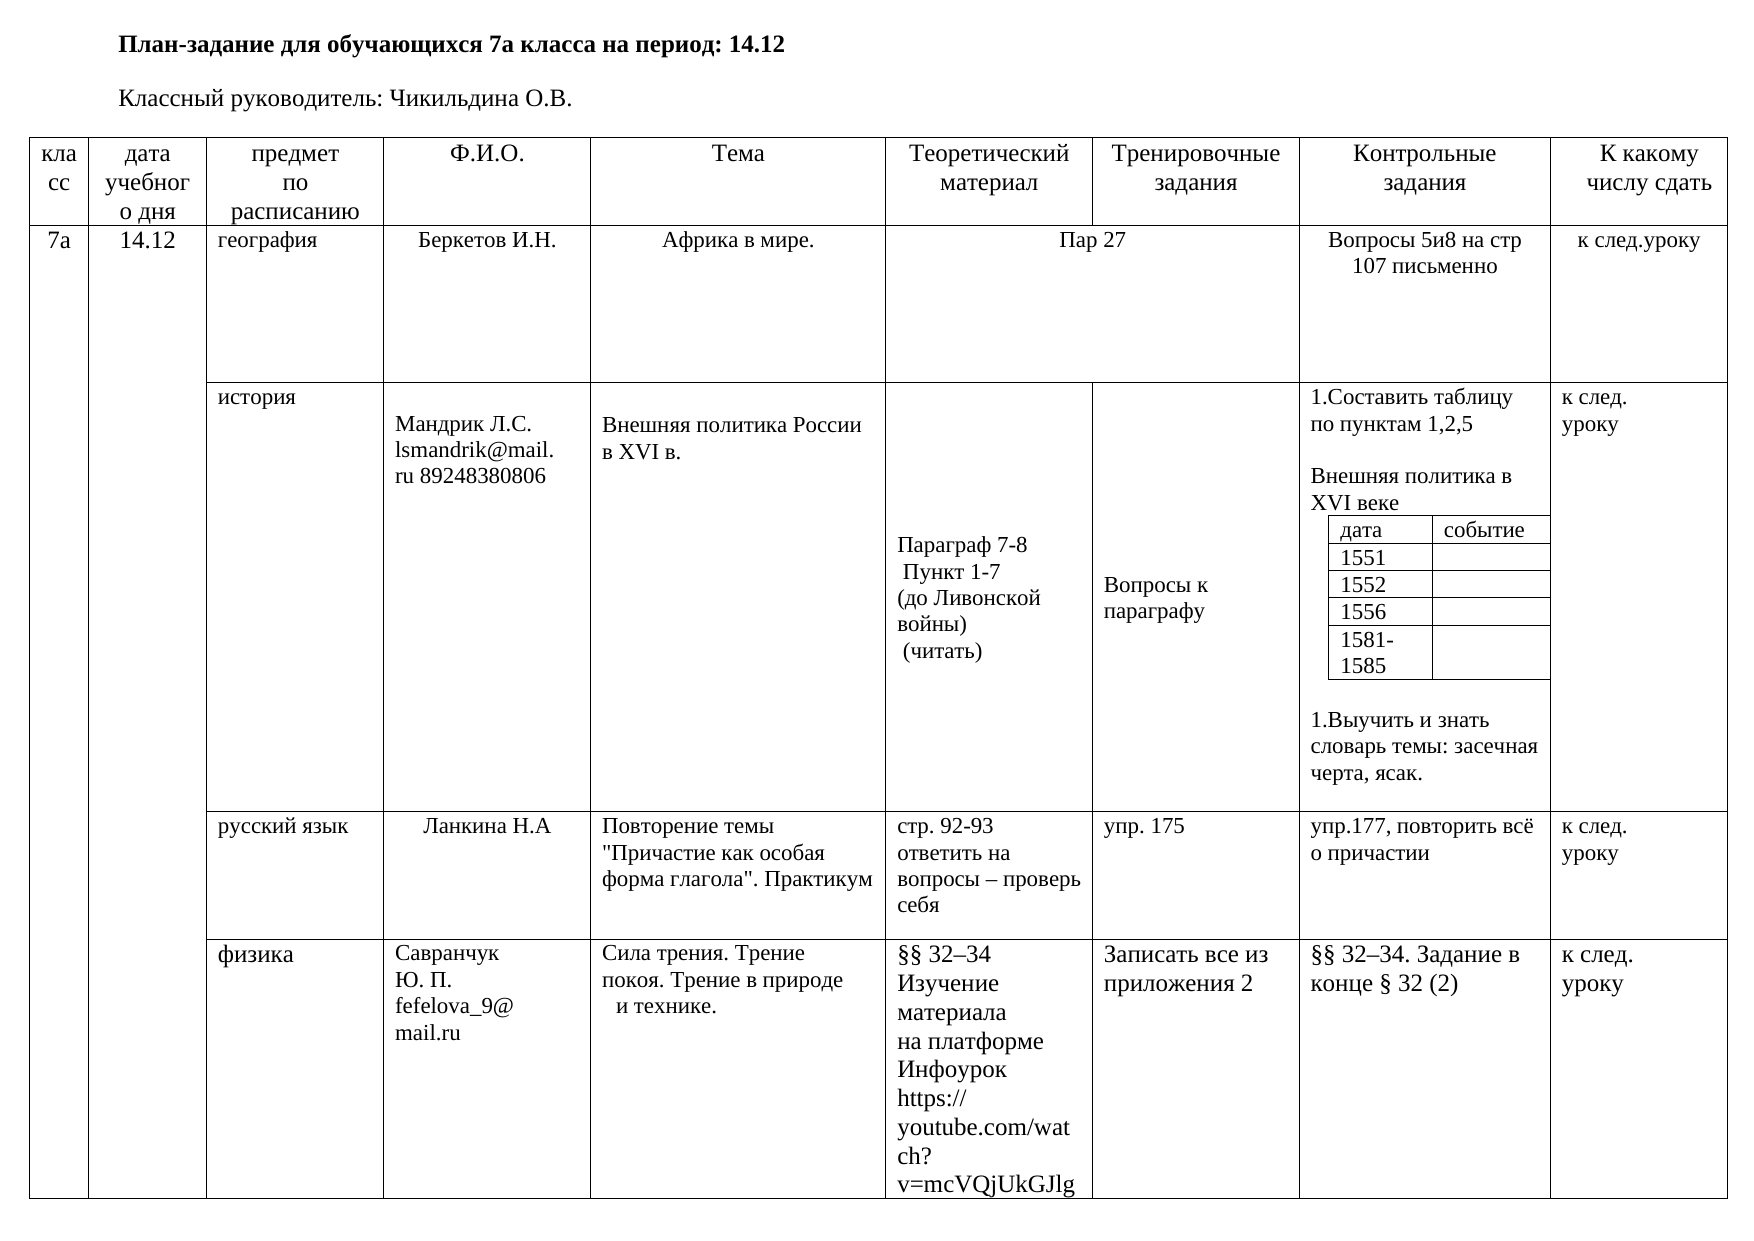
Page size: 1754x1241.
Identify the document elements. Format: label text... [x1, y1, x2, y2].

table_cell Беркетов И.Н. [384, 226, 590, 382]
table_cell Параграф 7-8 Пункт 1-7 (до Ливонской войны) (читать) [886, 383, 1092, 811]
table_cell к след. уроку [1551, 940, 1727, 1198]
table_cell стр. 92-93 ответить на вопросы – проверь себя [886, 812, 1092, 938]
table_cell история [207, 383, 383, 811]
table_header Ф.И.О. [384, 138, 590, 224]
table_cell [886, 940, 1092, 1198]
table_cell к след. уроку [1551, 812, 1727, 938]
table_cell Вопросы 5и8 на стр 107 письменно [1300, 226, 1550, 382]
table_header класс [30, 138, 88, 224]
table_header дата учебного дня [89, 138, 206, 224]
table_cell география [207, 226, 383, 382]
table_cell упр. 175 [1093, 812, 1299, 938]
table_cell Мандрик Л.С. lsmandrik@mail. ru 89248380806 [384, 383, 590, 811]
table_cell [591, 940, 885, 1198]
table_header Тренировочные задания [1093, 138, 1299, 224]
table_cell физика [207, 940, 383, 1198]
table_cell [384, 940, 590, 1198]
text План-задание для обучающихся 7а класса на период: 14.12 [118, 29, 1695, 58]
table_cell Пар 27 [886, 226, 1299, 382]
table_header Теоретический материал [886, 138, 1092, 224]
table_cell упр.177, повторить всё о причастии [1300, 812, 1550, 938]
table_header предмет по расписанию [207, 138, 383, 224]
table_cell русский язык [207, 812, 383, 938]
text Классный руководитель: Чикильдина О.В. [118, 83, 1695, 112]
table_cell 14.12 [89, 226, 206, 1198]
table_cell Африка в мире. [591, 226, 885, 382]
table_cell к след.уроку [1551, 226, 1727, 382]
table_header К какому числу сдать [1551, 138, 1727, 224]
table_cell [1093, 940, 1299, 1198]
table_header Контрольные задания [1300, 138, 1550, 224]
table_cell к след. уроку [1551, 383, 1727, 811]
table_cell 1.Составить таблицу по пунктам 1,2,5 Внешняя политика в XVI веке 1.Выучить и знать словарь темы: засечная черта, ясак. [1300, 383, 1550, 811]
table_cell 7а [30, 226, 88, 1198]
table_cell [1300, 940, 1550, 1198]
table_cell Повторение темы "Причастие как особая форма глагола". Практикум [591, 812, 885, 938]
table_cell Внешняя политика России в XVI в. [591, 383, 885, 811]
table_cell Ланкина Н.А [384, 812, 590, 938]
table_header Тема [591, 138, 885, 224]
table_cell Вопросы к параграфу [1093, 383, 1299, 811]
